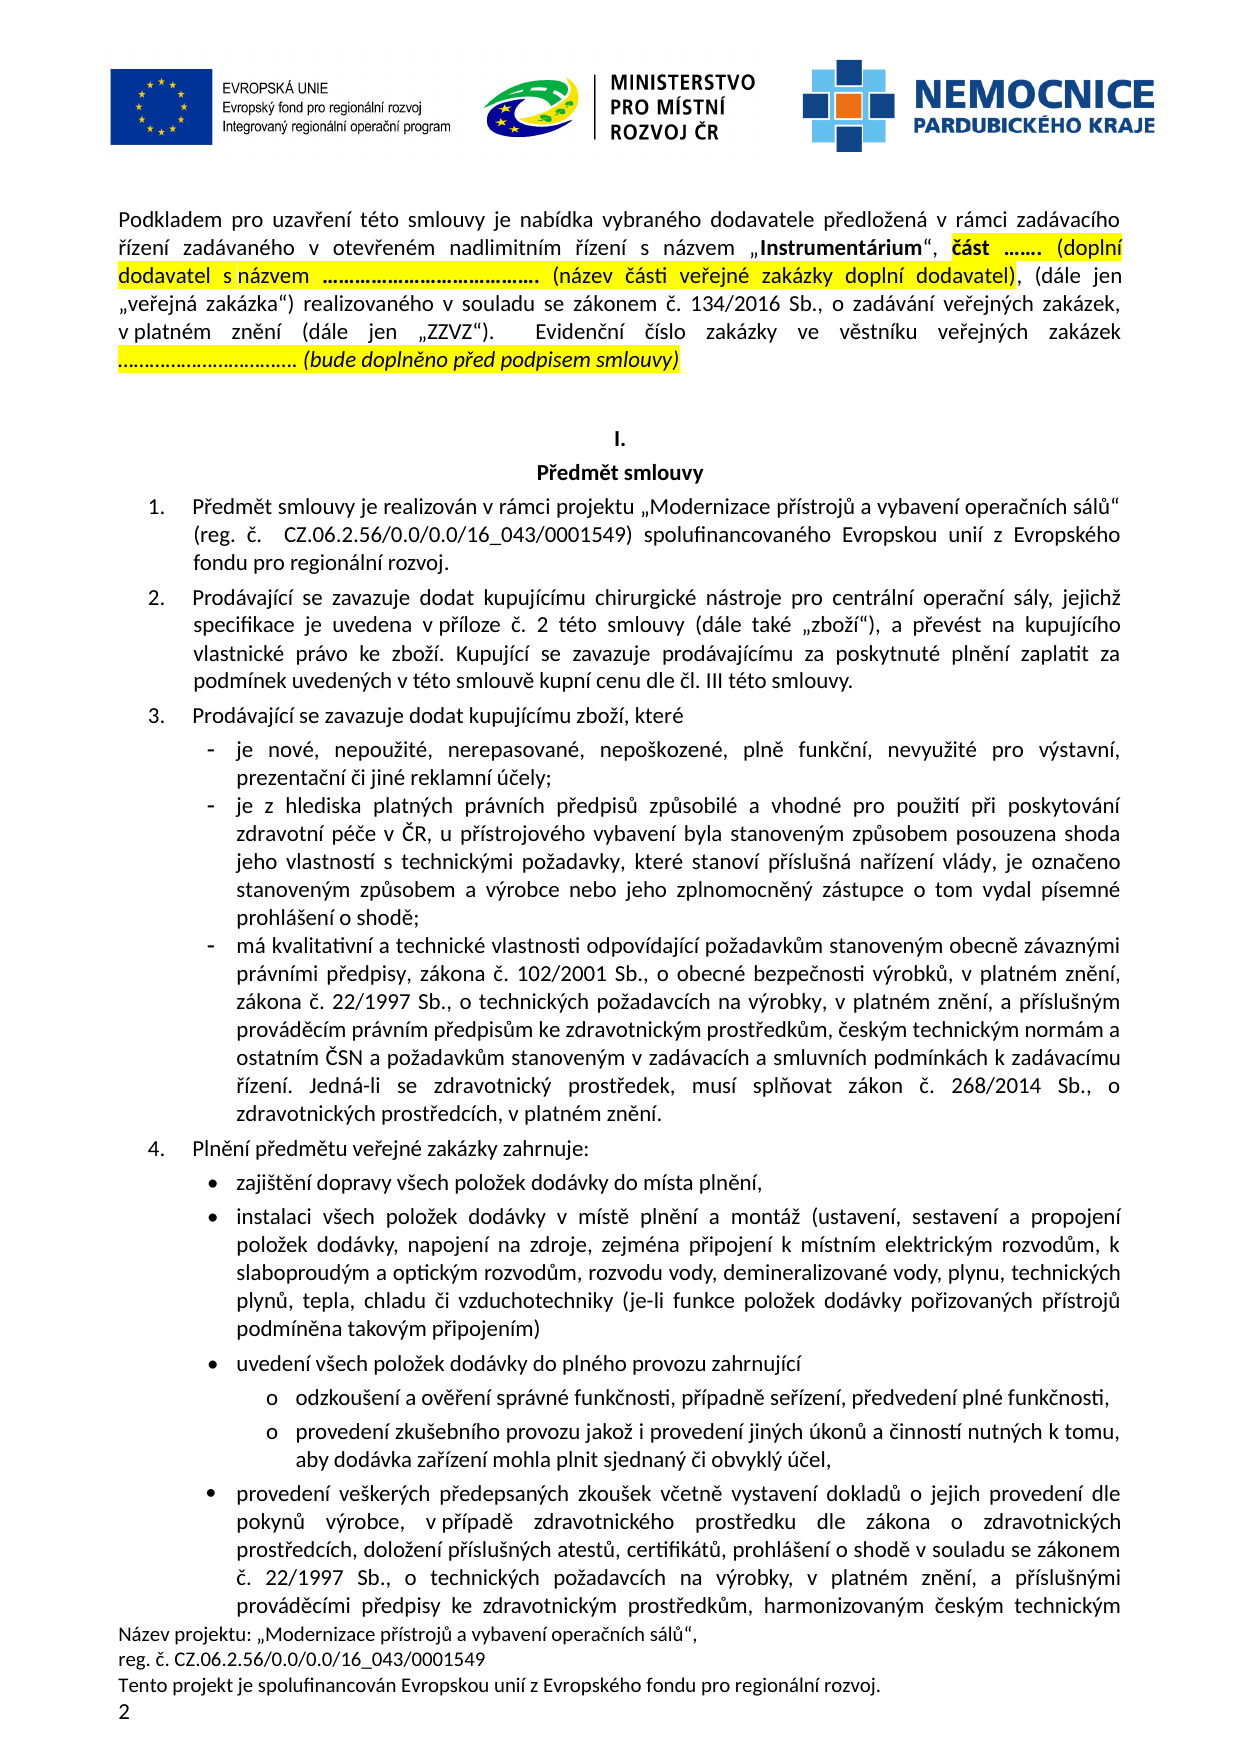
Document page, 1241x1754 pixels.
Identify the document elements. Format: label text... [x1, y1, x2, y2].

picture [801, 58, 1155, 153]
list Prodávající se zavazuje dodat kupujícímu zboží, které [148, 701, 1122, 729]
list je nové, nepoužité, nerepasované, nepoškozené, plně funkční, nevyužité pro výstavní, prezentační či jiné reklamní účely; [207, 735, 1122, 791]
list Předmět smlouvy je realizován v rámci projektu „Modernizace přístrojů a vybavení operačních sálů“ (reg. č. CZ.06.2.56/0.0/0.0/16_043/0001549) spolufinancovaného Evropskou unií z Evropského fondu pro regionální rozvoj. [148, 492, 1122, 576]
picture [88, 43, 777, 170]
text Podkladem pro uzavření této smlouvy je nabídka vybraného dodavatele předložená v rámci zadávacího řízení zadávaného v otevřeném nadlimitním řízení s názvem „Instrumentárium“, část ……. (doplní dodavatel s názvem …………………………………. (název části veřejné zakázky doplní dodavatel), (dále jen „veřejná zakázka“) realizovaného v souladu se zákonem č. 134/2016 Sb., o zadávání veřejných zakázek, v platném znění (dále jen „ZZVZ“). Evidenční číslo zakázky ve věstníku veřejných zakázek ……………………………. (bude doplněno před podpisem smlouvy) [118, 205, 1122, 373]
list Prodávající se zavazuje dodat kupujícímu chirurgické nástroje pro centrální operační sály, jejichž specifikace je uvedena v příloze č. 2 této smlouvy (dále také „zboží“), a převést na kupujícího vlastnické právo ke zboží. Kupující se zavazuje prodávajícímu za poskytnuté plnění zaplatit za podmínek uvedených v této smlouvě kupní cenu dle čl. III této smlouvy. [148, 583, 1122, 695]
text • instalaci všech položek dodávky v místě plnění a montáž (ustavení, sestavení a propojení položek dodávky, napojení na zdroje, zejména připojení k místním elektrickým rozvodům, k slaboproudým a optickým rozvodům, rozvodu vody, demineralizované vody, plynu, technických plynů, tepla, chladu či vzduchotechniky (je-li funkce položek dodávky pořizovaných přístrojů podmíněna takovým připojením) [207, 1202, 1122, 1342]
list má kvalitativní a technické vlastnosti odpovídající požadavkům stanoveným obecně závaznými právními předpisy, zákona č. 102/2001 Sb., o obecné bezpečnosti výrobků, v platném znění, zákona č. 22/1997 Sb., o technických požadavcích na výrobky, v platném znění, a příslušným prováděcím právním předpisům ke zdravotnickým prostředkům, českým technickým normám a ostatním ČSN a požadavkům stanoveným v zadávacích a smluvních podmínkách k zadávacímu řízení. Jedná-li se zdravotnický prostředek, musí splňovat zákon č. 268/2014 Sb., o zdravotnických prostředcích, v platném znění. [207, 931, 1122, 1127]
text • zajištění dopravy všech položek dodávky do místa plnění, [118, 1168, 1122, 1196]
text Předmět smlouvy [118, 458, 1122, 486]
text o provedení zkušebního provozu jakož i provedení jiných úkonů a činností nutných k tomu, aby dodávka zařízení mohla plnit sjednaný či obvyklý účel, [266, 1417, 1122, 1473]
list je z hlediska platných právních předpisů způsobilé a vhodné pro použití při poskytování zdravotní péče v ČR, u přístrojového vybavení byla stanoveným způsobem posouzena shoda jeho vlastností s technickými požadavky, které stanoví příslušná nařízení vlády, je označeno stanoveným způsobem a výrobce nebo jeho zplnomocněný zástupce o tom vydal písemné prohlášení o shodě; [207, 791, 1122, 931]
text o odzkoušení a ověření správné funkčnosti, případně seřízení, předvedení plné funkčnosti, [118, 1383, 1122, 1411]
text I. [118, 424, 1122, 452]
text • uvedení všech položek dodávky do plného provozu zahrnující [118, 1349, 1122, 1377]
list Plnění předmětu veřejné zakázky zahrnuje: [148, 1134, 1122, 1162]
